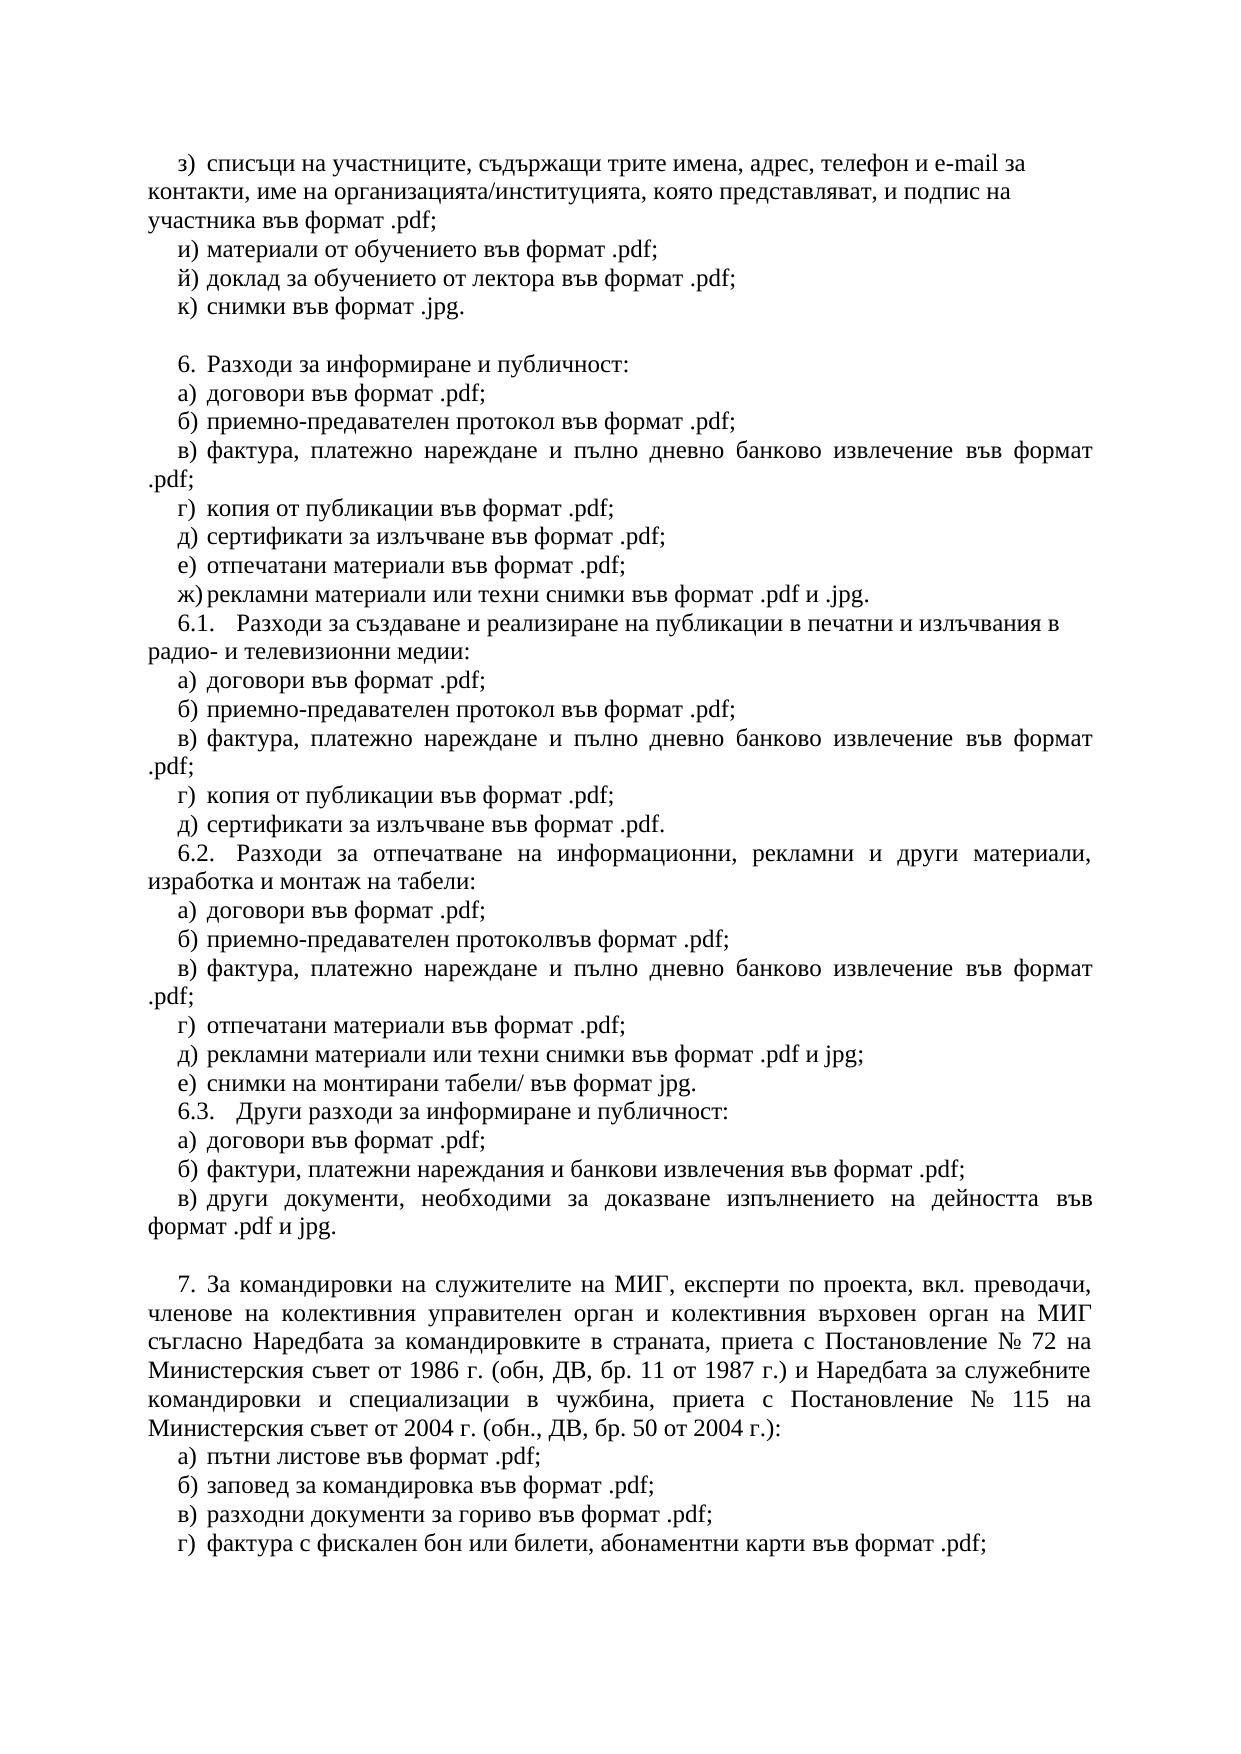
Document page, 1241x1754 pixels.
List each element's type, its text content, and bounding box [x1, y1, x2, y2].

text б) фактури, платежни нареждания и банкови извлечения във формат .pdf; [148, 1154, 1093, 1183]
text в) фактура, платежно нареждане и пълно дневно банково извлечение във формат .pdf; [148, 435, 1093, 493]
text з) списъци на участниците, съдържащи трите имена, адрес, телефон и e-mail за контакти, име на организацията/институцията, която представляват, и подпис на участника във формат .pdf; [148, 148, 1093, 234]
text 6.3. Други разходи за информиране и публичност: [148, 1096, 1093, 1125]
text а) договори във формат .pdf; [148, 665, 1093, 694]
text в) разходни документи за гориво във формат .pdf; [148, 1499, 1093, 1528]
text в) фактура, платежно нареждане и пълно дневно банково извлечение във формат .pdf; [148, 953, 1093, 1010]
text г) отпечатани материали във формат .pdf; [148, 1010, 1093, 1039]
text к) снимки във формат .jpg. [148, 291, 1093, 320]
text 6. Разходи за информиране и публичност: [148, 349, 1093, 378]
text б) приемно-предавателен протоколвъв формат .pdf; [148, 924, 1093, 953]
text 7. За командировки на служителите на МИГ, експерти по проекта, вкл. преводачи, членове на колективния управителен орган и колективния върховен орган на МИГ съгласно Наредбата за командировките в страната, приета с Постановление № 72 на Министерския съвет от 1986 г. (обн, ДВ, бр. 11 от 1987 г.) и Наредбата за служебните командировки и специализации в чужбина, приета с Постановление № 115 на Министерския съвет от 2004 г. (обн., ДВ, бр. 50 от 2004 г.): [148, 1269, 1093, 1441]
text а) договори във формат .pdf; [148, 378, 1093, 406]
text д) рекламни материали или техни снимки във формат .pdf и jpg; [148, 1039, 1093, 1068]
text в) фактура, платежно нареждане и пълно дневно банково извлечение във формат .pdf; [148, 723, 1093, 780]
text е) отпечатани материали във формат .pdf; [148, 550, 1093, 579]
text 6.1. Разходи за създаване и реализиране на публикации в печатни и излъчвания в радио- и телевизионни медии: [148, 608, 1093, 665]
text д) сертификати за излъчване във формат .pdf; [148, 521, 1093, 550]
text г) копия от публикации във формат .pdf; [148, 780, 1093, 809]
text б) заповед за командировка във формат .pdf; [148, 1470, 1093, 1499]
text б) приемно-предавателен протокол във формат .pdf; [148, 694, 1093, 723]
text г) фактура с фискален бон или билети, абонаментни карти във формат .pdf; [148, 1528, 1093, 1556]
text д) сертификати за излъчване във формат .pdf. [148, 809, 1093, 838]
text и) материали от обучението във формат .pdf; [148, 234, 1093, 263]
text 6.2. Разходи за отпечатване на информационни, рекламни и други материали, изработка и монтаж на табели: [148, 838, 1093, 895]
text г) копия от публикации във формат .pdf; [148, 493, 1093, 521]
text а) договори във формат .pdf; [148, 895, 1093, 924]
text а) пътни листове във формат .pdf; [148, 1441, 1093, 1470]
text б) приемно-предавателен протокол във формат .pdf; [148, 406, 1093, 435]
text й) доклад за обучението от лектора във формат .pdf; [148, 263, 1093, 291]
text ж) рекламни материали или техни снимки във формат .pdf и .jpg. [148, 579, 1093, 608]
text е) снимки на монтирани табели/ във формат jpg. [148, 1068, 1093, 1096]
text а) договори във формат .pdf; [148, 1125, 1093, 1154]
text в) други документи, необходими за доказване изпълнението на дейността във формат .pdf и jpg. [148, 1183, 1093, 1240]
